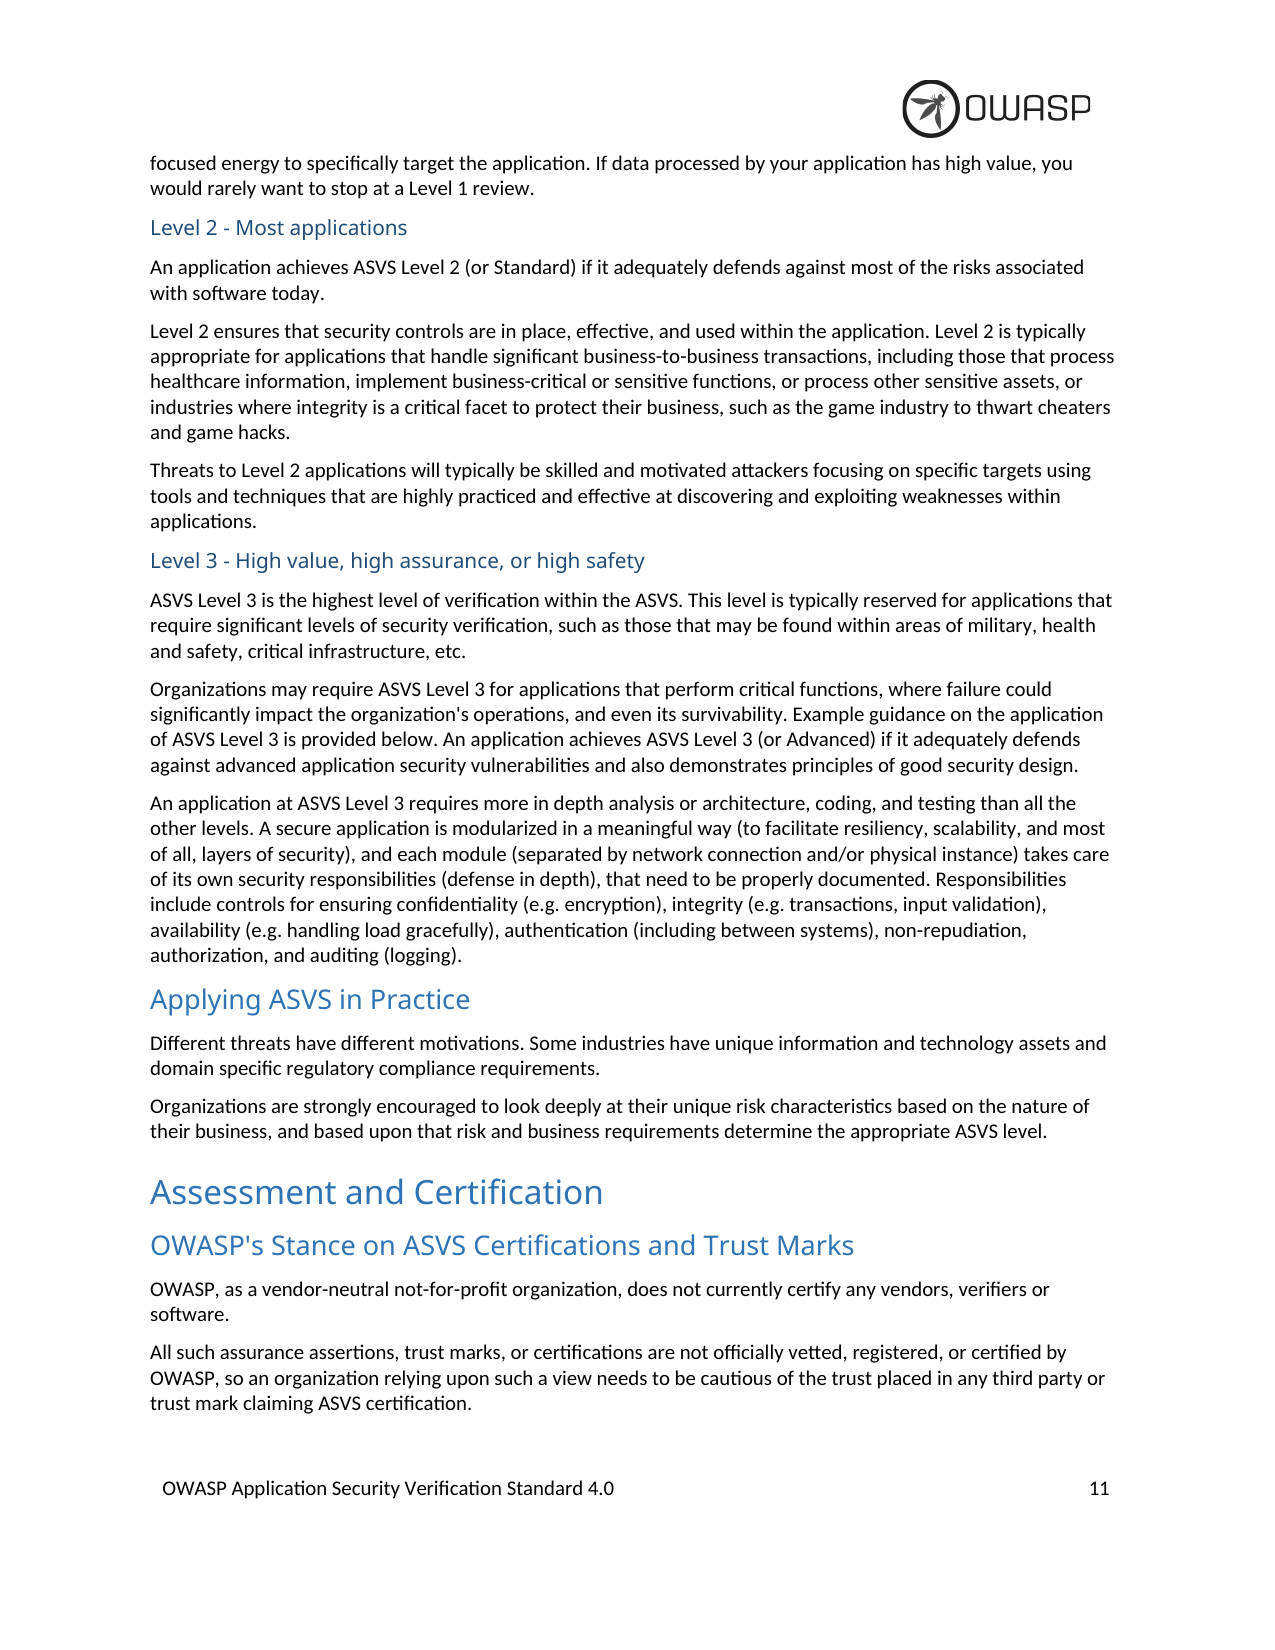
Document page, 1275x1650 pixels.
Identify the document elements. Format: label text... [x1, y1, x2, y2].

picture [902, 80, 1091, 138]
text Organizations may require ASVS Level 3 for applications that perform critical functions, where failure could significantly impact the organization's operations, and even its survivability. Example guidance on the application of ASVS Level 3 is provided below. An application achieves ASVS Level 3 (or Advanced) if it adequately defends against advanced application security vulnerabilities and also demonstrates principles of good security design. [150, 676, 1125, 777]
subtitle OWASP's Stance on ASVS Certifications and Trust Marks [150, 1227, 1125, 1264]
subtitle Applying ASVS in Practice [150, 980, 1125, 1017]
subtitle Assessment and Certification [150, 1169, 1125, 1214]
text All such assurance assertions, trust marks, or certifications are not officially vetted, registered, or certified by OWASP, so an organization relying upon such a view needs to be cautious of the trust placed in any third party or trust mark claiming ASVS certification. [150, 1339, 1125, 1416]
text Different threats have different motivations. Some industries have unique information and technology assets and domain specific regulatory compliance requirements. [150, 1030, 1125, 1081]
text Organizations are strongly encouraged to look deeply at their unique risk characteristics based on the nature of their business, and based upon that risk and business requirements determine the appropriate ASVS level. [150, 1093, 1125, 1144]
text Level 2 ensures that security controls are in place, effective, and used within the application. Level 2 is typically appropriate for applications that handle significant business-to-business transactions, including those that process healthcare information, implement business-critical or sensitive functions, or process other sensitive assets, or industries where integrity is a critical facet to protect their business, such as the game industry to thwart cheaters and game hacks. [150, 318, 1125, 445]
text An application at ASVS Level 3 requires more in depth analysis or architecture, coding, and testing than all the other levels. A secure application is modularized in a meaningful way (to facilitate resiliency, scalability, and most of all, layers of security), and each module (separated by network connection and/or physical instance) takes care of its own security responsibilities (defense in depth), that need to be properly documented. Responsibilities include controls for ensuring confidentiality (e.g. encryption), integrity (e.g. transactions, input validation), availability (e.g. handling load gracefully), authentication (including between systems), non-repudiation, authorization, and auditing (logging). [150, 790, 1125, 968]
subtitle Level 2 - Most applications [150, 213, 1125, 242]
text ASVS Level 3 is the highest level of verification within the ASVS. This level is typically reserved for applications that require significant levels of security verification, such as those that may be found within areas of military, health and safety, critical infrastructure, etc. [150, 587, 1125, 663]
text Threats to Level 2 applications will typically be skilled and motivated attackers focusing on specific targets using tools and techniques that are highly practiced and effective at discovering and exploiting weaknesses within applications. [150, 457, 1125, 534]
subtitle Level 3 - High value, high assurance, or high safety [150, 546, 1125, 574]
text OWASP, as a vendor-neutral not-for-profit organization, does not currently certify any vendors, verifiers or software. [150, 1276, 1125, 1327]
text An application achieves ASVS Level 2 (or Standard) if it adequately defends against most of the risks associated with software today. [150, 254, 1125, 305]
